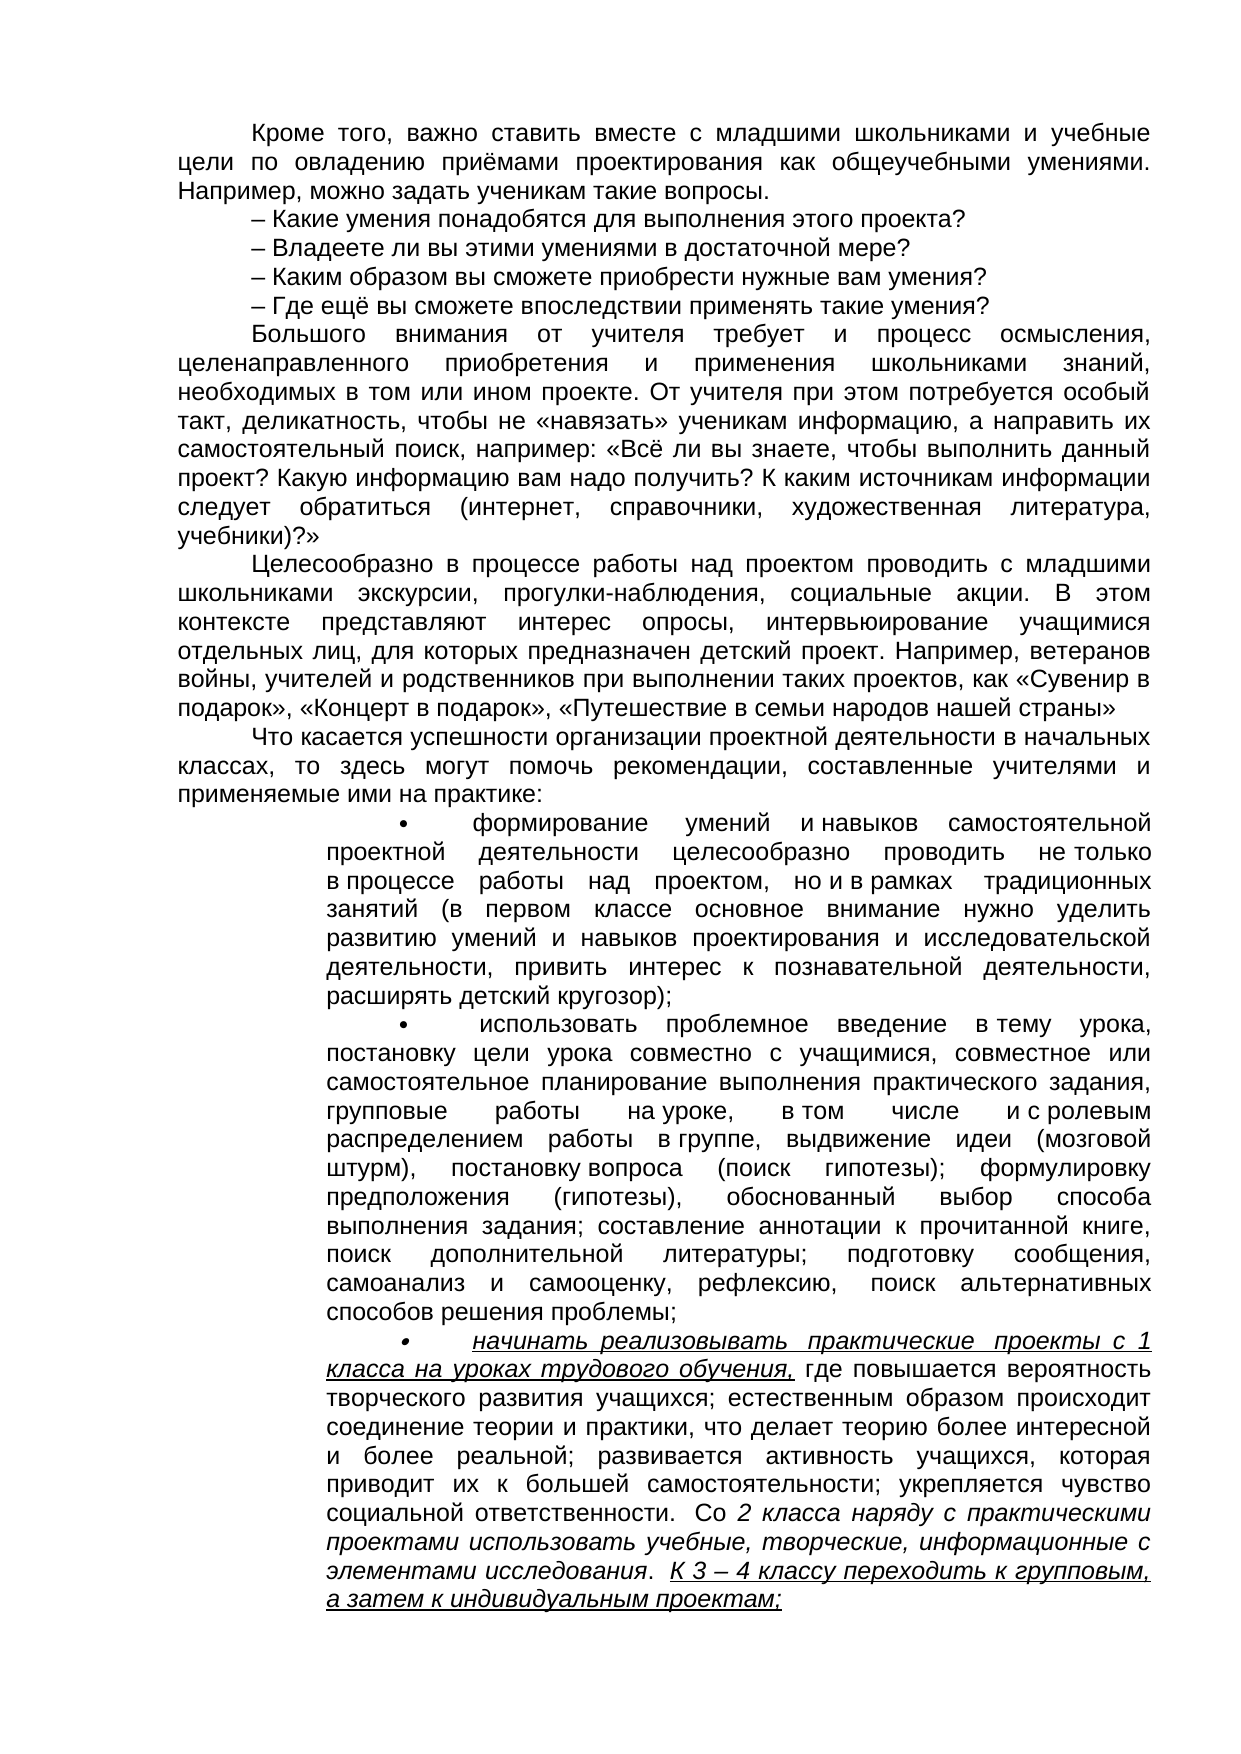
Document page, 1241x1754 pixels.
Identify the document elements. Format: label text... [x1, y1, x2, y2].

text Что касается успешности организации проектной деятельности в начальных классах, то здесь могут помочь рекомендации, составленные учителями и применяемые ими на практике: [177, 722, 1152, 808]
list формирование умений и навыков самостоятельной проектной деятельности целесообразно проводить не только в процессе работы над проектом, но и в рамках традиционных занятий (в первом классе основное внимание нужно уделить развитию умений и навыков проектирования и исследовательской деятельности, привить интерес к познавательной деятельности, расширять детский кругозор); [326, 808, 1152, 1009]
text – Какие умения понадобятся для выполнения этого проекта? [177, 204, 1152, 233]
list использовать проблемное введение в тему урока, постановку цели урока совместно с учащимися, совместное или самостоятельное планирование выполнения практического задания, групповые работы на уроке, в том числе и с ролевым распределением работы в группе, выдвижение идеи (мозговой штурм), постановку вопроса (поиск гипотезы); формулировку предположения (гипотезы), обоснованный выбор способа выполнения задания; составление аннотации к прочитанной книге, поиск дополнительной литературы; подготовку сообщения, самоанализ и самооценку, рефлексию, поиск альтернативных способов решения проблемы; [326, 1009, 1152, 1326]
text – Владеете ли вы этими умениями в достаточной мере? [177, 233, 1152, 262]
text Большого внимания от учителя требует и процесс осмысления, целенаправленного приобретения и применения школьниками знаний, необходимых в том или ином проекте. От учителя при этом потребуется особый такт, деликатность, чтобы не «навязать» ученикам информацию, а направить их самостоятельный поиск, например: «Всё ли вы знаете, чтобы выполнить данный проект? Какую информацию вам надо получить? К каким источникам информации следует обратиться (интернет, справочники, художественная литература, учебники)?» [177, 319, 1152, 549]
list начинать реализовывать практические проекты с 1 класса на уроках трудового обучения, где повышается вероятность творческого развития учащихся; естественным образом происходит соединение теории и практики, что делает теорию более интересной и более реальной; развивается активность учащихся, которая приводит их к большей самостоятельности; укрепляется чувство социальной ответственности. Со 2 класса наряду с практическими проектами использовать учебные, творческие, информационные с элементами исследования. К 3 – 4 классу переходить к групповым, а затем к индивидуальным проектам; [326, 1326, 1152, 1613]
text Целесообразно в процессе работы над проектом проводить с младшими школьниками экскурсии, прогулки-наблюдения, социальные акции. В этом контексте представляют интерес опросы, интервьюирование учащимися отдельных лиц, для которых предназначен детский проект. Например, ветеранов войны, учителей и родственников при выполнении таких проектов, как «Сувенир в подарок», «Концерт в подарок», «Путешествие в семьи народов нашей страны» [177, 549, 1152, 722]
text Кроме того, важно ставить вместе с младшими школьниками и учебные цели по овладению приёмами проектирования как общеучебными умениями. Например, можно задать ученикам такие вопросы. [177, 118, 1152, 204]
text – Где ещё вы сможете впоследствии применять такие умения? [177, 291, 1152, 319]
text – Каким образом вы сможете приобрести нужные вам умения? [177, 262, 1152, 291]
